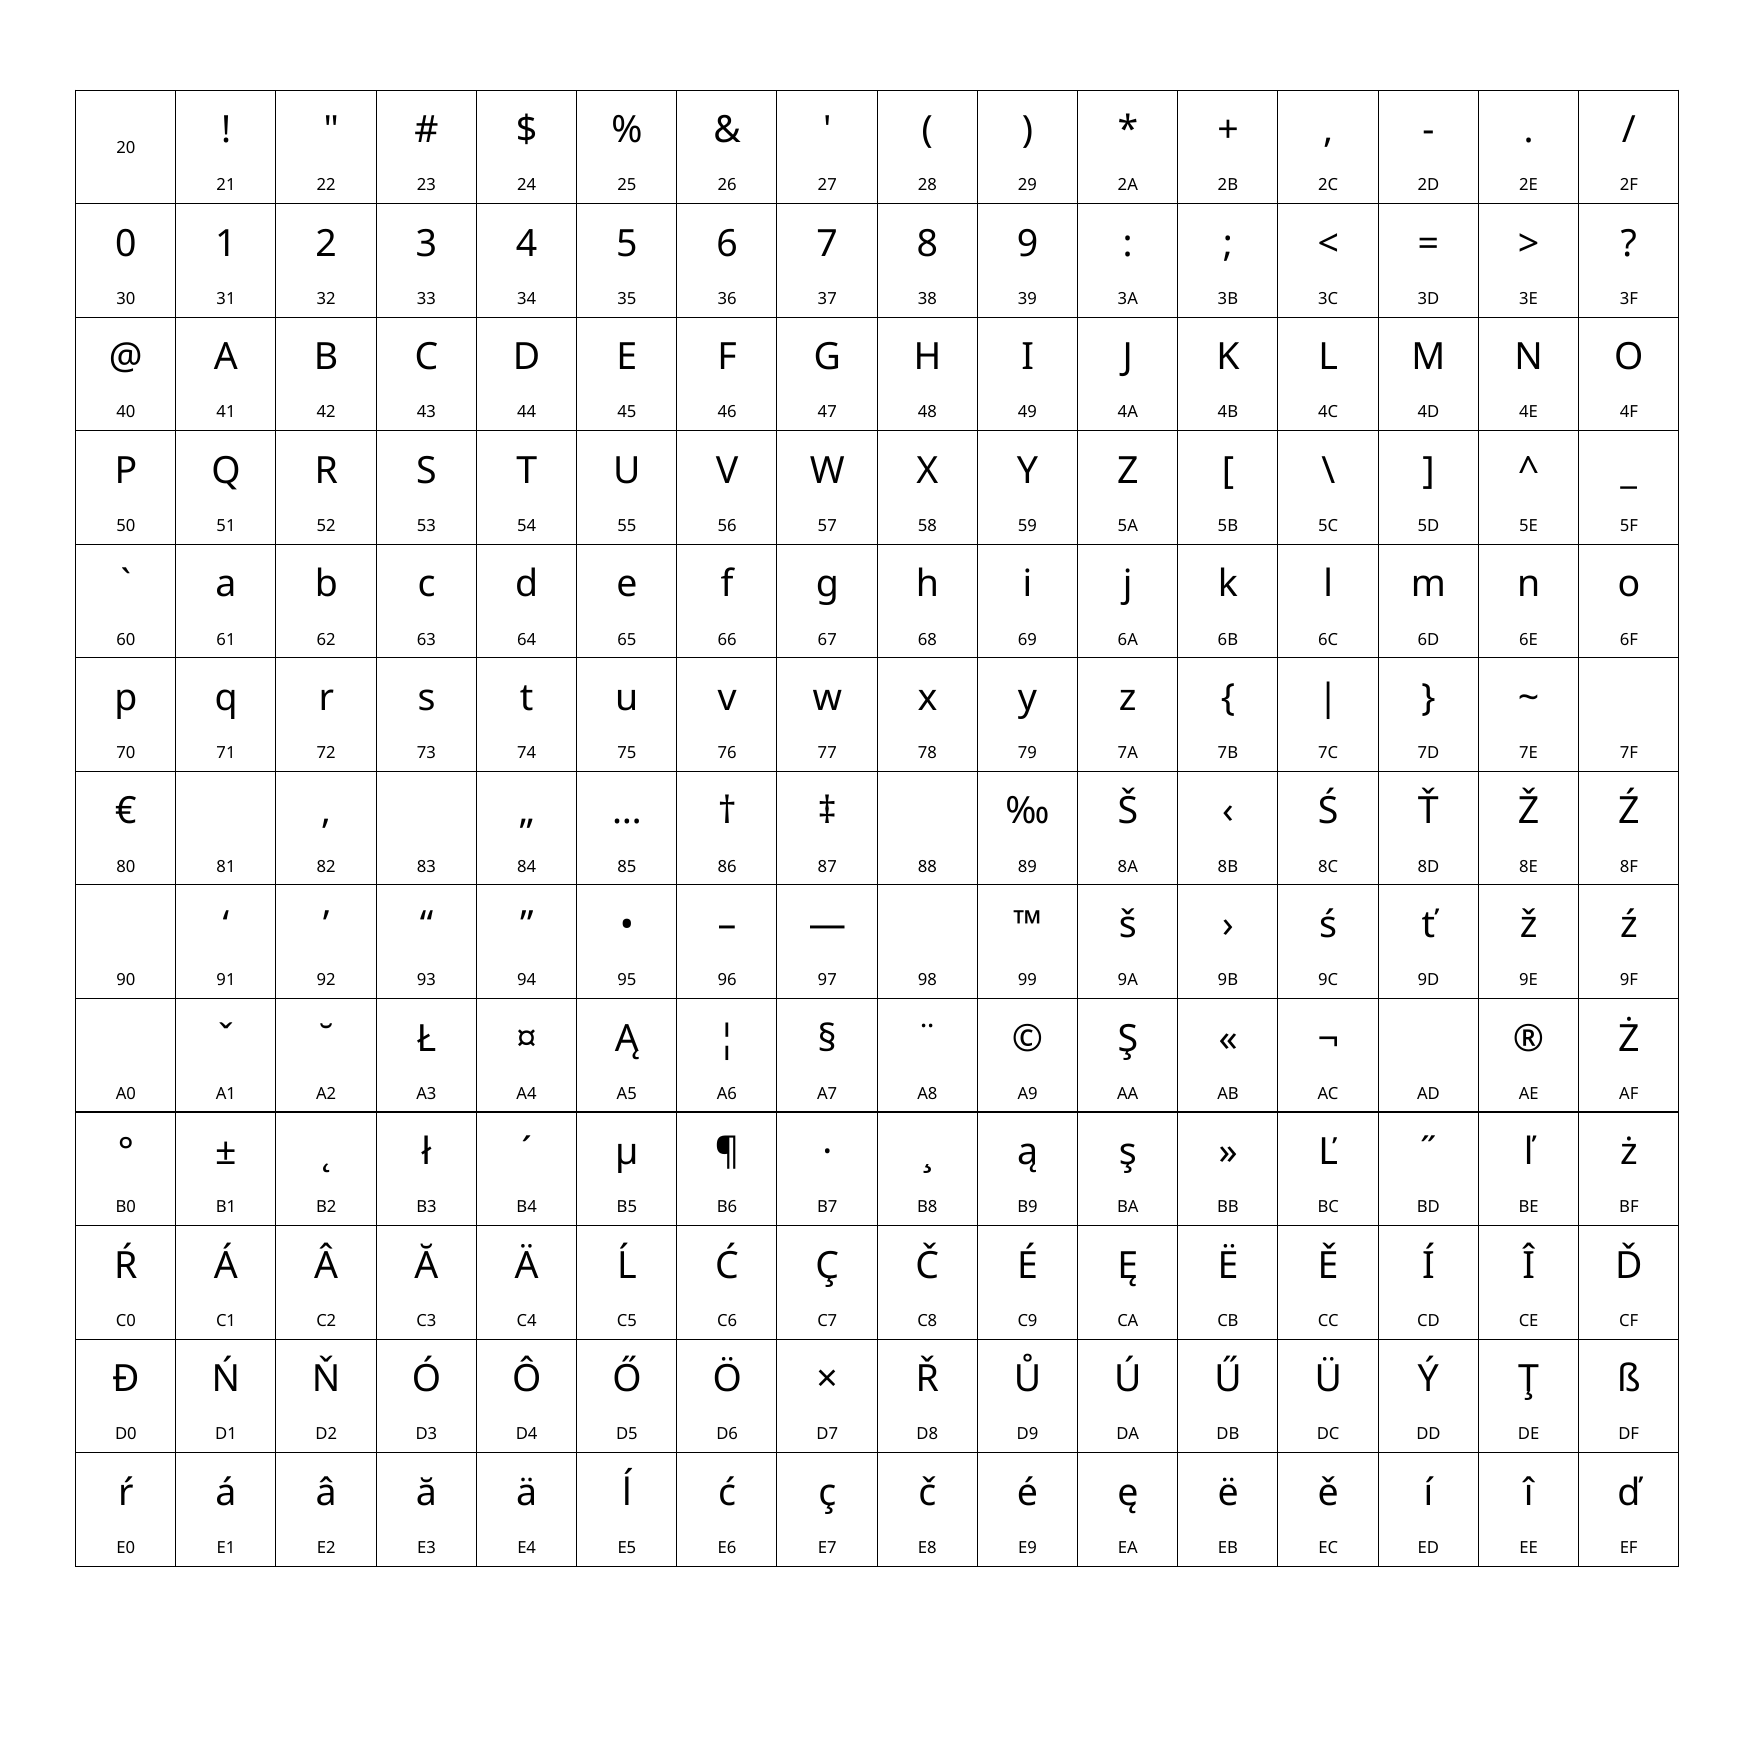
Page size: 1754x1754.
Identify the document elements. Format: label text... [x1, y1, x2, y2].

table_cell Ç C7 [777, 1226, 877, 1338]
table_cell n 6E [1479, 545, 1578, 657]
table_cell … 85 [577, 772, 676, 884]
table_cell » BB [1178, 1113, 1277, 1225]
table_cell ć E6 [677, 1453, 776, 1566]
table_cell } 7D [1379, 658, 1478, 771]
table_header / 2F [1579, 91, 1678, 203]
table_cell Ť 8D [1379, 772, 1478, 884]
table_cell J 4A [1078, 318, 1177, 430]
table_cell ˛ B2 [276, 1113, 376, 1225]
table_header " 22 [276, 91, 376, 203]
table_cell x 78 [878, 658, 977, 771]
table_cell Ó D3 [377, 1340, 476, 1452]
table_cell Ű DB [1178, 1340, 1277, 1452]
table_cell · B7 [777, 1113, 877, 1225]
table_cell [ 5B [1178, 431, 1277, 544]
table_cell Ö D6 [677, 1340, 776, 1452]
table_cell Ž 8E [1479, 772, 1578, 884]
table_header ) 29 [978, 91, 1077, 203]
table_cell ĺ E5 [577, 1453, 676, 1566]
table_cell ® AE [1479, 999, 1578, 1111]
table_cell B 42 [276, 318, 376, 430]
table_cell ˘ A2 [276, 999, 376, 1111]
table_cell 9 39 [978, 204, 1077, 317]
table_cell Î CE [1479, 1226, 1578, 1338]
table_cell \ 5C [1278, 431, 1378, 544]
table_cell 90 [76, 885, 175, 998]
table_cell ď EF [1579, 1453, 1678, 1566]
table_cell { 7B [1178, 658, 1277, 771]
table_cell â E2 [276, 1453, 376, 1566]
table_cell Ż AF [1579, 999, 1678, 1111]
table_header # 23 [377, 91, 476, 203]
table_cell Š 8A [1078, 772, 1177, 884]
table_cell Í CD [1379, 1226, 1478, 1338]
table_cell E 45 [577, 318, 676, 430]
table_cell L 4C [1278, 318, 1378, 430]
table_header ' 27 [777, 91, 877, 203]
table_cell € 80 [76, 772, 175, 884]
table_cell D 44 [477, 318, 576, 430]
table_cell S 53 [377, 431, 476, 544]
table_header + 2B [1178, 91, 1277, 203]
table_cell ± B1 [176, 1113, 275, 1225]
table_cell > 3E [1479, 204, 1578, 317]
table_cell Z 5A [1078, 431, 1177, 544]
table_cell ­ AD [1379, 999, 1478, 1111]
table_cell ŕ E0 [76, 1453, 175, 1566]
table_cell Á C1 [176, 1226, 275, 1338]
table_cell Ë CB [1178, 1226, 1277, 1338]
table_cell h 68 [878, 545, 977, 657]
table_cell f 66 [677, 545, 776, 657]
table_header . 2E [1479, 91, 1578, 203]
table_cell ^ 5E [1479, 431, 1578, 544]
table_cell ¶ B6 [677, 1113, 776, 1225]
table_cell Ţ DE [1479, 1340, 1578, 1452]
table_header % 25 [577, 91, 676, 203]
table_cell µ B5 [577, 1113, 676, 1225]
table_cell é E9 [978, 1453, 1077, 1566]
table_cell R 52 [276, 431, 376, 544]
table_header & 26 [677, 91, 776, 203]
table_cell T 54 [477, 431, 576, 544]
table_cell á E1 [176, 1453, 275, 1566]
table_cell Ú DA [1078, 1340, 1177, 1452]
table_header 20 [76, 91, 175, 203]
table_cell Ś 8C [1278, 772, 1378, 884]
table_cell Ő D5 [577, 1340, 676, 1452]
table_cell Ń D1 [176, 1340, 275, 1452]
table_cell Â C2 [276, 1226, 376, 1338]
table_cell É C9 [978, 1226, 1077, 1338]
table_header ( 28 [878, 91, 977, 203]
table_cell 3 33 [377, 204, 476, 317]
table_cell Ľ BC [1278, 1113, 1378, 1225]
table_cell ‰ 89 [978, 772, 1077, 884]
table_cell ł B3 [377, 1113, 476, 1225]
table_cell ë EB [1178, 1453, 1277, 1566]
table_cell 83 [377, 772, 476, 884]
table_cell « AB [1178, 999, 1277, 1111]
table_cell O 4F [1579, 318, 1678, 430]
table_cell A0 [76, 999, 175, 1111]
table_cell g 67 [777, 545, 877, 657]
table_cell ‚ 82 [276, 772, 376, 884]
table_cell ľ BE [1479, 1113, 1578, 1225]
table_cell ‘ 91 [176, 885, 275, 998]
table_cell i 69 [978, 545, 1077, 657]
table_cell ˝ BD [1379, 1113, 1478, 1225]
table_cell 88 [878, 772, 977, 884]
table_cell s 73 [377, 658, 476, 771]
table_cell c 63 [377, 545, 476, 657]
table_cell Ŕ C0 [76, 1226, 175, 1338]
table_cell M 4D [1379, 318, 1478, 430]
table_cell l 6C [1278, 545, 1378, 657]
table_cell d 64 [477, 545, 576, 657]
table_cell ě EC [1278, 1453, 1378, 1566]
table_cell m 6D [1379, 545, 1478, 657]
table_cell P 50 [76, 431, 175, 544]
table_cell ’ 92 [276, 885, 376, 998]
table_cell u 75 [577, 658, 676, 771]
table_cell < 3C [1278, 204, 1378, 317]
table_cell X 58 [878, 431, 977, 544]
table_cell č E8 [878, 1453, 977, 1566]
table_cell Ę CA [1078, 1226, 1177, 1338]
table_cell § A7 [777, 999, 877, 1111]
table_cell p 70 [76, 658, 175, 771]
table_cell Ü DC [1278, 1340, 1378, 1452]
table_cell Ä C4 [477, 1226, 576, 1338]
table_cell Ň D2 [276, 1340, 376, 1452]
table_cell † 86 [677, 772, 776, 884]
table_cell ¦ A6 [677, 999, 776, 1111]
table_cell — 97 [777, 885, 877, 998]
table_cell Ř D8 [878, 1340, 977, 1452]
table_cell Ě CC [1278, 1226, 1378, 1338]
table_cell Y 59 [978, 431, 1077, 544]
table_cell Ô D4 [477, 1340, 576, 1452]
table_cell ´ B4 [477, 1113, 576, 1225]
table_cell Q 51 [176, 431, 275, 544]
table_cell ť 9D [1379, 885, 1478, 998]
table_cell e 65 [577, 545, 676, 657]
table_cell – 96 [677, 885, 776, 998]
table_cell ” 94 [477, 885, 576, 998]
table_cell „ 84 [477, 772, 576, 884]
table_cell ‹ 8B [1178, 772, 1277, 884]
table_cell ś 9C [1278, 885, 1378, 998]
table_cell Ş AA [1078, 999, 1177, 1111]
table_cell A 41 [176, 318, 275, 430]
table_cell Ă C3 [377, 1226, 476, 1338]
table_cell Ł A3 [377, 999, 476, 1111]
table_cell ° B0 [76, 1113, 175, 1225]
table_cell I 49 [978, 318, 1077, 430]
table_cell = 3D [1379, 204, 1478, 317]
table_cell U 55 [577, 431, 676, 544]
table_cell © A9 [978, 999, 1077, 1111]
table_cell w 77 [777, 658, 877, 771]
table_cell ż BF [1579, 1113, 1678, 1225]
table_cell ~ 7E [1479, 658, 1578, 771]
table_cell 5 35 [577, 204, 676, 317]
table_cell 1 31 [176, 204, 275, 317]
table_cell o 6F [1579, 545, 1678, 657]
table_cell Ů D9 [978, 1340, 1077, 1452]
table_cell Ź 8F [1579, 772, 1678, 884]
table_cell y 79 [978, 658, 1077, 771]
table_cell 81 [176, 772, 275, 884]
table_cell G 47 [777, 318, 877, 430]
table_cell ß DF [1579, 1340, 1678, 1452]
table_cell ¤ A4 [477, 999, 576, 1111]
table_cell K 4B [1178, 318, 1277, 430]
table_cell ź 9F [1579, 885, 1678, 998]
table_cell ž 9E [1479, 885, 1578, 998]
table_cell F 46 [677, 318, 776, 430]
table_cell j 6A [1078, 545, 1177, 657]
table_cell ‡ 87 [777, 772, 877, 884]
table_cell 0 30 [76, 204, 175, 317]
table_cell 2 32 [276, 204, 376, 317]
table_cell 98 [878, 885, 977, 998]
table_cell ç E7 [777, 1453, 877, 1566]
table_cell 7 37 [777, 204, 877, 317]
table_cell Ĺ C5 [577, 1226, 676, 1338]
table_cell | 7C [1278, 658, 1378, 771]
table_cell C 43 [377, 318, 476, 430]
table_cell Ý DD [1379, 1340, 1478, 1452]
table_header * 2A [1078, 91, 1177, 203]
table_cell ¬ AC [1278, 999, 1378, 1111]
table_cell 4 34 [477, 204, 576, 317]
table_cell Ą A5 [577, 999, 676, 1111]
table_cell ą B9 [978, 1113, 1077, 1225]
table_cell “ 93 [377, 885, 476, 998]
table_cell k 6B [1178, 545, 1277, 657]
table_cell V 56 [677, 431, 776, 544]
table_cell Ď CF [1579, 1226, 1678, 1338]
table_cell t 74 [477, 658, 576, 771]
table_cell ? 3F [1579, 204, 1678, 317]
table_cell 7F [1579, 658, 1678, 771]
table_cell r 72 [276, 658, 376, 771]
table_cell b 62 [276, 545, 376, 657]
table_cell ™ 99 [978, 885, 1077, 998]
table_cell 6 36 [677, 204, 776, 317]
table_cell H 48 [878, 318, 977, 430]
table_cell @ 40 [76, 318, 175, 430]
table_cell N 4E [1479, 318, 1578, 430]
table_cell ¸ B8 [878, 1113, 977, 1225]
table_cell ă E3 [377, 1453, 476, 1566]
table_cell ` 60 [76, 545, 175, 657]
table_header , 2C [1278, 91, 1378, 203]
table_cell q 71 [176, 658, 275, 771]
table_cell v 76 [677, 658, 776, 771]
table_cell W 57 [777, 431, 877, 544]
table_cell š 9A [1078, 885, 1177, 998]
table_cell ˇ A1 [176, 999, 275, 1111]
table_cell Ć C6 [677, 1226, 776, 1338]
table_cell î EE [1479, 1453, 1578, 1566]
table_cell : 3A [1078, 204, 1177, 317]
table_header ! 21 [176, 91, 275, 203]
table_cell z 7A [1078, 658, 1177, 771]
table_cell ¨ A8 [878, 999, 977, 1111]
table_cell _ 5F [1579, 431, 1678, 544]
table_cell • 95 [577, 885, 676, 998]
table_cell ş BA [1078, 1113, 1177, 1225]
table_cell ę EA [1078, 1453, 1177, 1566]
table_cell ; 3B [1178, 204, 1277, 317]
table_cell ä E4 [477, 1453, 576, 1566]
table_cell × D7 [777, 1340, 877, 1452]
table_cell 8 38 [878, 204, 977, 317]
table_cell › 9B [1178, 885, 1277, 998]
table_cell a 61 [176, 545, 275, 657]
table_cell ] 5D [1379, 431, 1478, 544]
table_cell í ED [1379, 1453, 1478, 1566]
table_header - 2D [1379, 91, 1478, 203]
table_header $ 24 [477, 91, 576, 203]
table_cell Đ D0 [76, 1340, 175, 1452]
table_cell Č C8 [878, 1226, 977, 1338]
